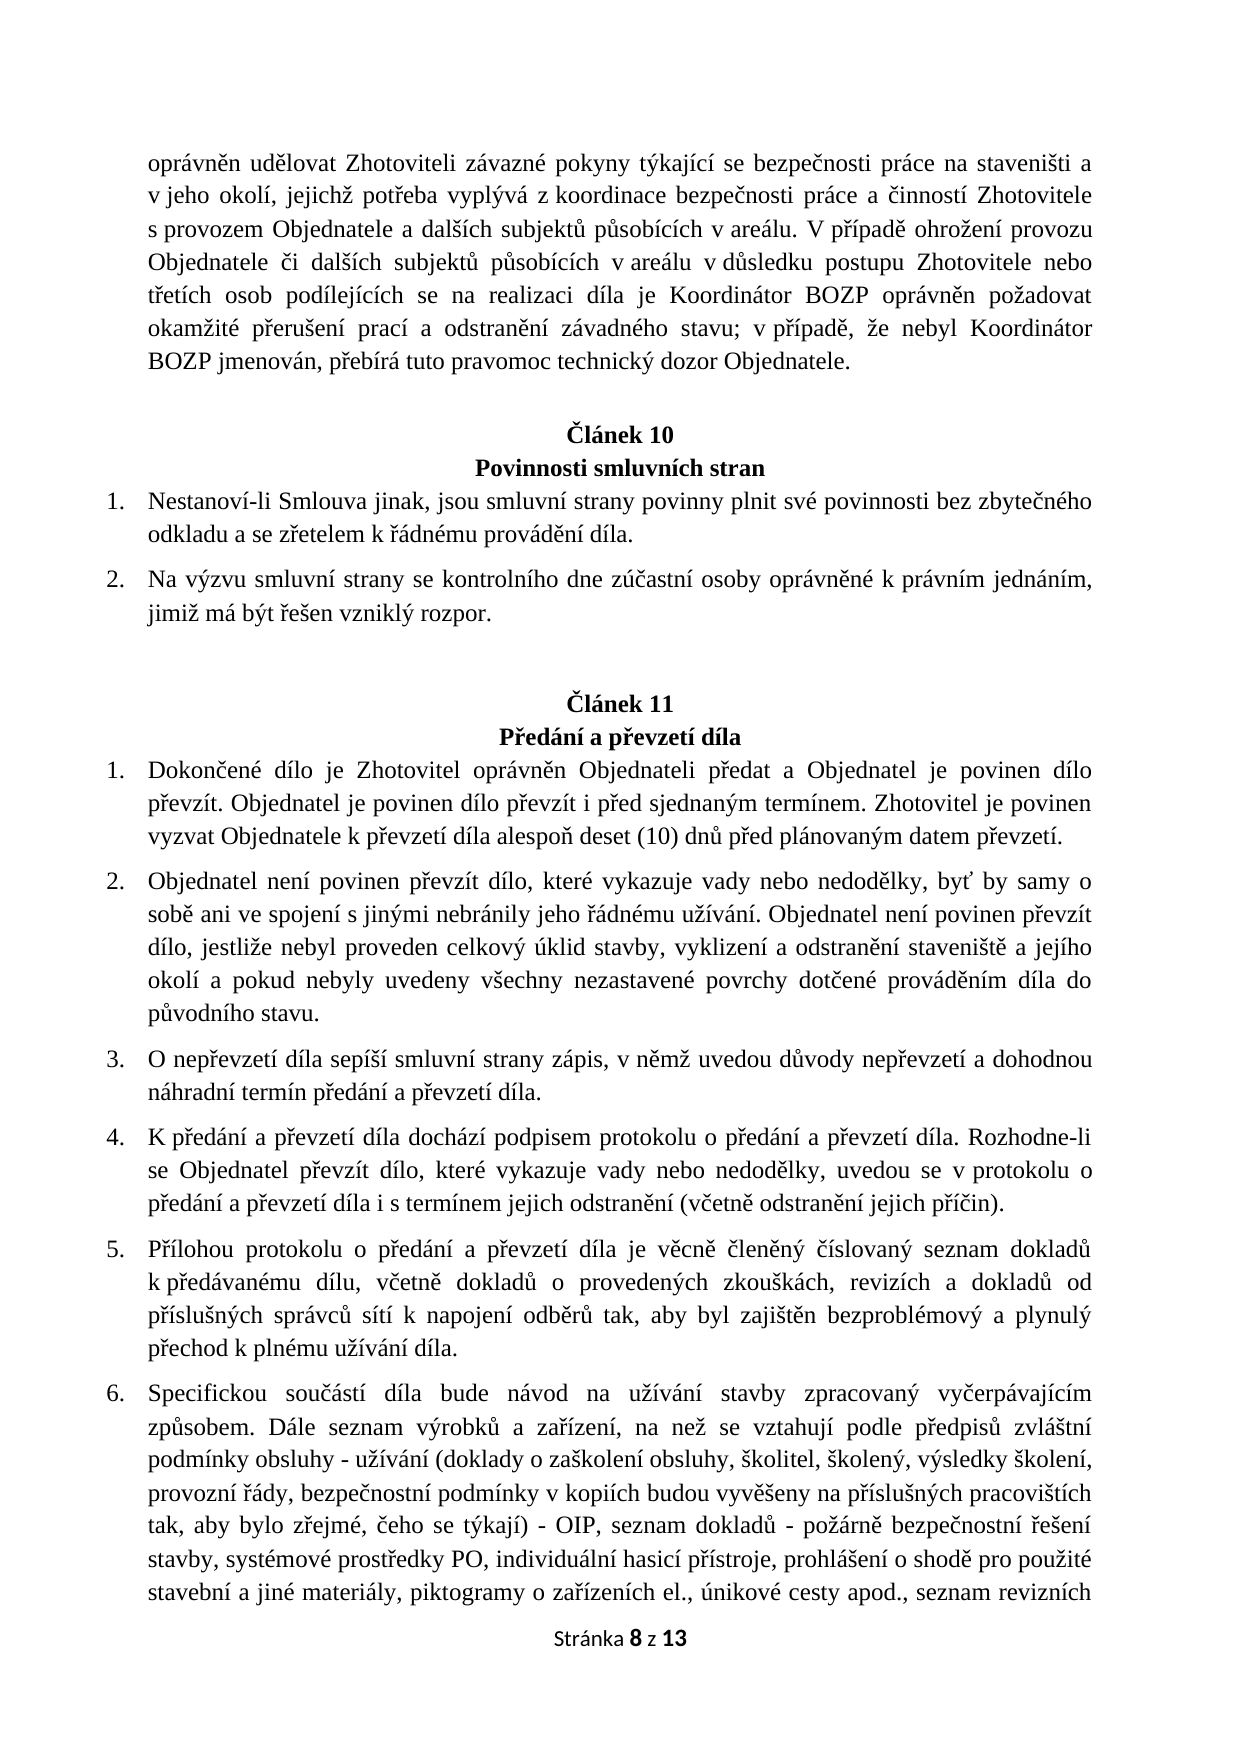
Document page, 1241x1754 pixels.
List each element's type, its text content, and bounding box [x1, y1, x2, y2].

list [106, 1378, 1093, 1605]
list Dokončené dílo je Zhotovitel oprávněn Objednateli předat a Objednatel je povinen dílo převzít. Objednatel je povinen dílo převzít i před sjednaným termínem. Zhotovitel je povinen vyzvat Objednatele k převzetí díla alespoň deset (10) dnů před plánovaným datem převzetí. [106, 755, 1093, 849]
list Přílohou protokolu o předání a převzetí díla je věcně členěný číslovaný seznam dokladů k předávanému dílu, včetně dokladů o provedených zkouškách, revizích a dokladů od příslušných správců sítí k napojení odběrů tak, aby byl zajištěn bezproblémový a plynulý přechod k plnému užívání díla. [106, 1234, 1093, 1362]
text Povinnosti smluvních stran [148, 453, 1093, 482]
list K předání a převzetí díla dochází podpisem protokolu o předání a převzetí díla. Rozhodne-li se Objednatel převzít dílo, které vykazuje vady nebo nedodělky, uvedou se v protokolu o předání a převzetí díla i s termínem jejich odstranění (včetně odstranění jejich příčin). [106, 1122, 1093, 1217]
text Článek 11 [148, 689, 1093, 717]
list Objednatel není povinen převzít dílo, které vykazuje vady nebo nedodělky, byť by samy o sobě ani ve spojení s jinými nebránily jeho řádnému užívání. Objednatel není povinen převzít dílo, jestliže nebyl proveden celkový úklid stavby, vyklizení a odstranění staveniště a jejího okolí a pokud nebyly uvedeny všechny nezastavené povrchy dotčené prováděním díla do původního stavu. [106, 866, 1093, 1027]
list Nestanoví-li Smlouva jinak, jsou smluvní strany povinny plnit své povinnosti bez zbytečného odkladu a se zřetelem k řádnému provádění díla. [106, 486, 1093, 548]
list Na výzvu smluvní strany se kontrolního dne zúčastní osoby oprávněné k právním jednáním, jimiž má být řešen vzniklý rozpor. [106, 564, 1093, 626]
list O nepřevzetí díla sepíší smluvní strany zápis, v němž uvedou důvody nepřevzetí a dohodnou náhradní termín předání a převzetí díla. [106, 1044, 1093, 1106]
text Článek 10 [148, 420, 1093, 449]
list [106, 148, 1093, 374]
text Předání a převzetí díla [148, 722, 1093, 750]
